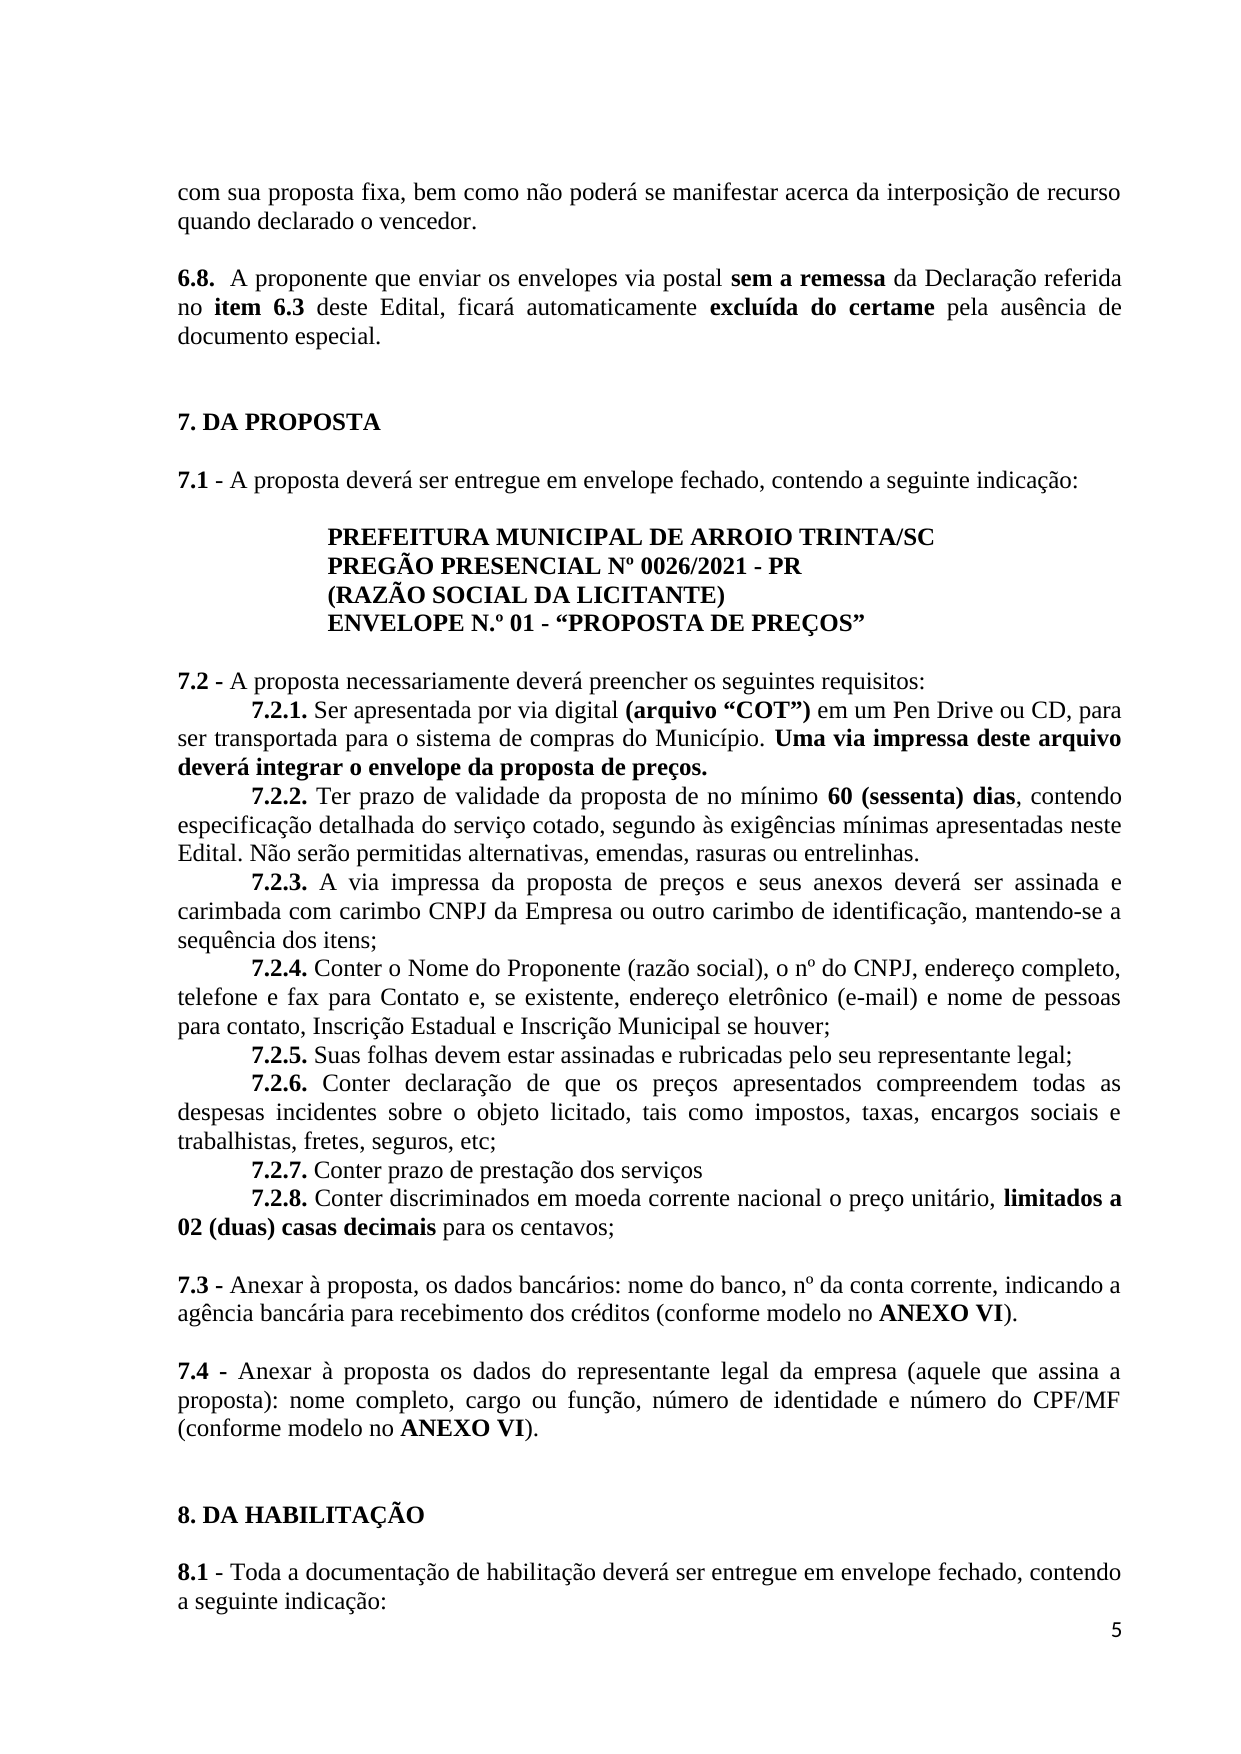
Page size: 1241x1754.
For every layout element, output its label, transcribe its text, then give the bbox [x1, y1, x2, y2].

text 7.2.1. Ser apresentada por via digital (arquivo “COT”) em um Pen Drive ou CD, para ser transportada para o sistema de compras do Município. Uma via impressa deste arquivo deverá integrar o envelope da proposta de preços. [177, 695, 1122, 781]
text 7.3 - Anexar à proposta, os dados bancários: nome do banco, nº da conta corrente, indicando a agência bancária para recebimento dos créditos (conforme modelo no ANEXO VI). [177, 1270, 1122, 1327]
text ENVELOPE N.º 01 - “PROPOSTA DE PREÇOS” [177, 608, 1122, 637]
text PREFEITURA MUNICIPAL DE ARROIO TRINTA/SC [177, 522, 1122, 551]
text 7. DA PROPOSTA [177, 407, 1122, 436]
text PREGÃO PRESENCIAL Nº 0026/2021 - PR [177, 551, 1122, 580]
text 8.1 - Toda a documentação de habilitação deverá ser entregue em envelope fechado, contendo a seguinte indicação: [177, 1557, 1122, 1615]
text 7.2.3. A via impressa da proposta de preços e seus anexos deverá ser assinada e carimbada com carimbo CNPJ da Empresa ou outro carimbo de identificação, mantendo-se a sequência dos itens; [177, 867, 1122, 953]
text 7.2.6. Conter declaração de que os preços apresentados compreendem todas as despesas incidentes sobre o objeto licitado, tais como impostos, taxas, encargos sociais e trabalhistas, fretes, seguros, etc; [177, 1068, 1122, 1155]
text 7.4 - Anexar à proposta os dados do representante legal da empresa (aquele que assina a proposta): nome completo, cargo ou função, número de identidade e número do CPF/MF (conforme modelo no ANEXO VI). [177, 1356, 1122, 1442]
text 7.1 - A proposta deverá ser entregue em envelope fechado, contendo a seguinte indicação: [177, 465, 1122, 493]
text 7.2.2. Ter prazo de validade da proposta de no mínimo 60 (sessenta) dias, contendo especificação detalhada do serviço cotado, segundo às exigências mínimas apresentadas neste Edital. Não serão permitidas alternativas, emendas, rasuras ou entrelinhas. [177, 781, 1122, 867]
text 7.2.8. Conter discriminados em moeda corrente nacional o preço unitário, limitados a 02 (duas) casas decimais para os centavos; [177, 1183, 1122, 1241]
text 7.2.5. Suas folhas devem estar assinadas e rubricadas pelo seu representante legal; [177, 1040, 1122, 1068]
text (RAZÃO SOCIAL DA LICITANTE) [177, 580, 1122, 608]
text 8. DA HABILITAÇÃO [177, 1500, 1122, 1528]
text 7.2.4. Conter o Nome do Proponente (razão social), o nº do CNPJ, endereço completo, telefone e fax para Contato e, se existente, endereço eletrônico (e-mail) e nome de pessoas para contato, Inscrição Estadual e Inscrição Municipal se houver; [177, 953, 1122, 1040]
text 7.2.7. Conter prazo de prestação dos serviços [177, 1155, 1122, 1183]
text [177, 177, 1122, 235]
text 7.2 - A proposta necessariamente deverá preencher os seguintes requisitos: [177, 666, 1122, 695]
text 6.8. A proponente que enviar os envelopes via postal sem a remessa da Declaração referida no item 6.3 deste Edital, ficará automaticamente excluída do certame pela ausência de documento especial. [177, 263, 1122, 350]
